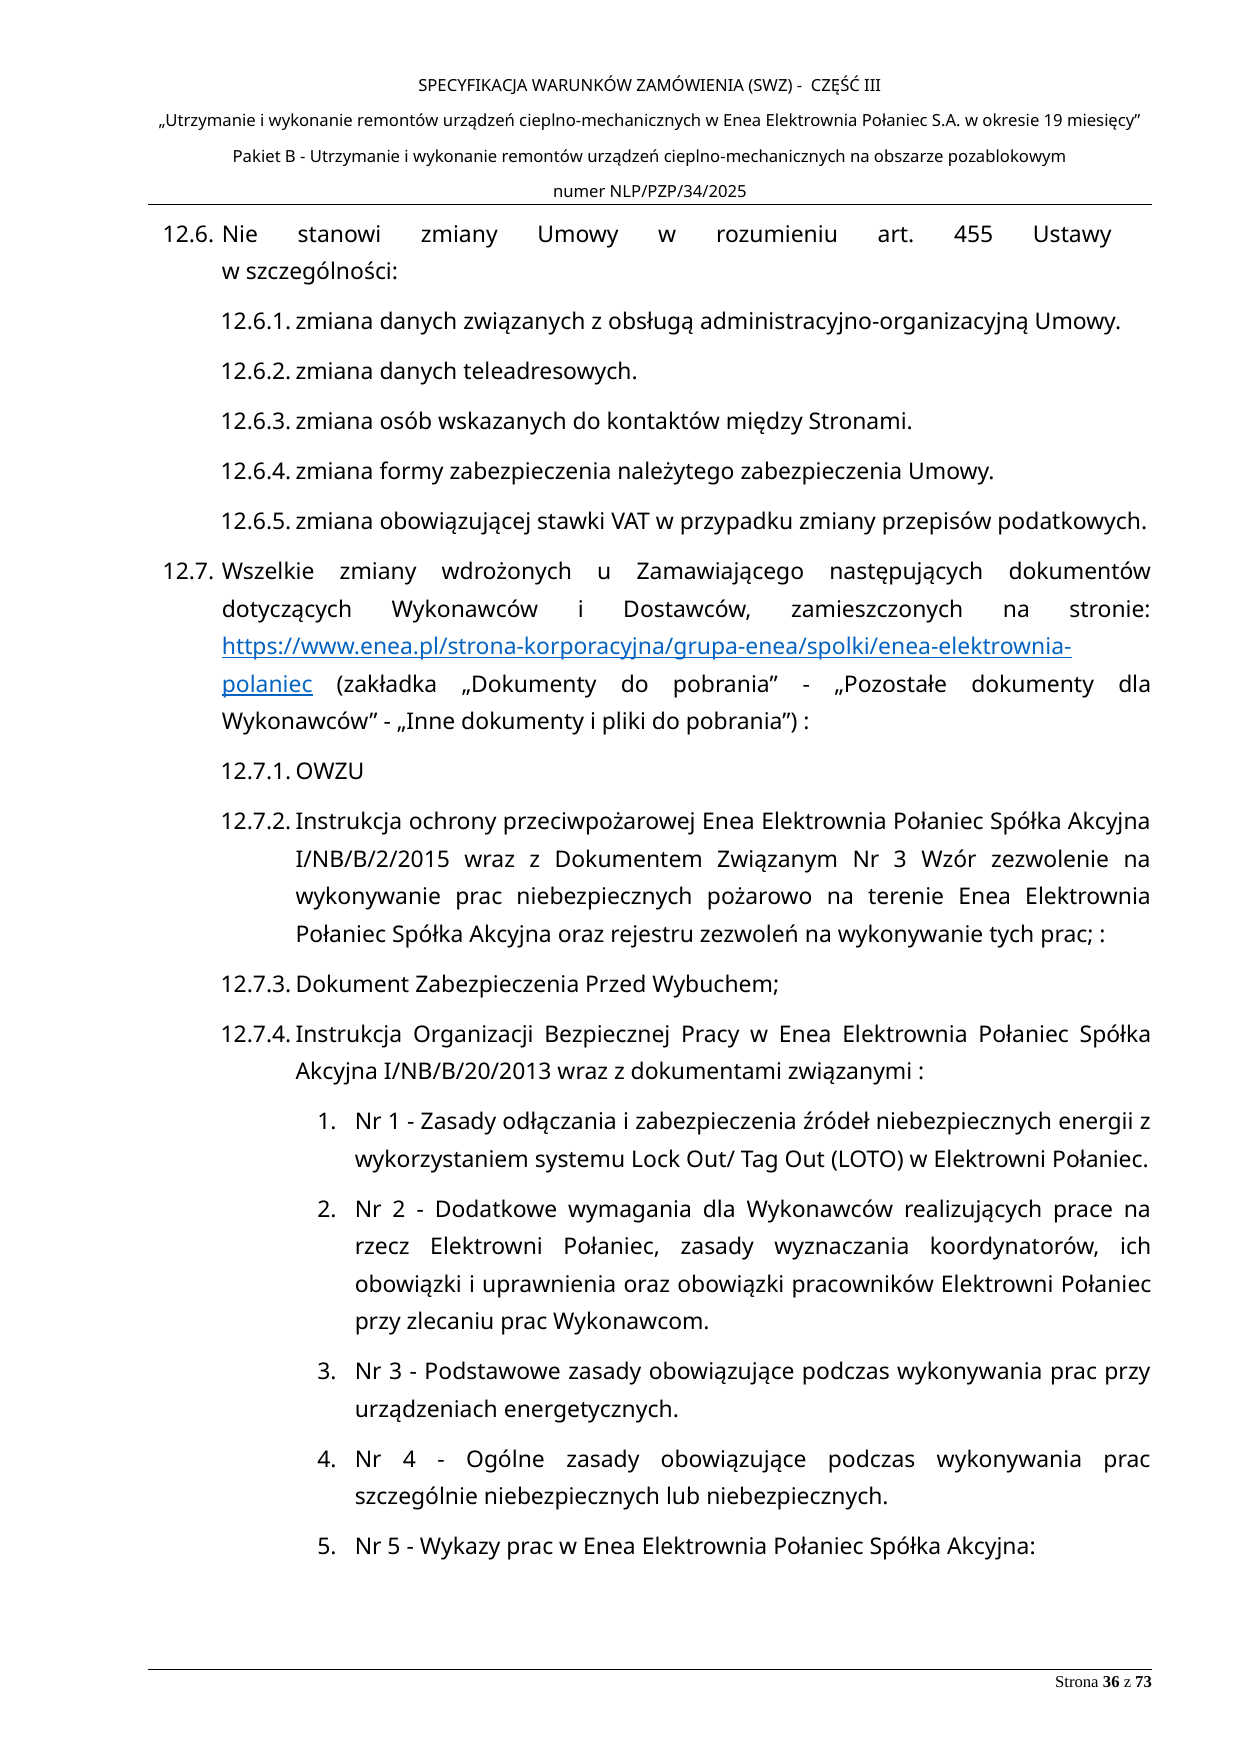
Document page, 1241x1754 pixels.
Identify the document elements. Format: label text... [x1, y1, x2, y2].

subtitle Nr 1 - Zasady odłączania i zabezpieczenia źródeł niebezpiecznych energii z wykorzystaniem systemu Lock Out/ Tag Out (LOTO) w Elektrowni Połaniec. [317, 1105, 1152, 1174]
subtitle zmiana osób wskazanych do kontaktów między Stronami. [220, 405, 1152, 437]
subtitle Wszelkie zmiany wdrożonych u Zamawiającego następujących dokumentów dotyczących Wykonawców i Dostawców, zamieszczonych na stronie: https://www.enea.pl/strona-korporacyjna/grupa-enea/spolki/enea-elektrownia-polaniec (zakładka „Dokumenty do pobrania” - „Pozostałe dokumenty dla Wykonawców” - „Inne dokumenty i pliki do pobrania”) : [162, 555, 1152, 737]
subtitle Nr 2 - Dodatkowe wymagania dla Wykonawców realizujących prace na rzecz Elektrowni Połaniec, zasady wyznaczania koordynatorów, ich obowiązki i uprawnienia oraz obowiązki pracowników Elektrowni Połaniec przy zlecaniu prac Wykonawcom. [317, 1193, 1152, 1337]
subtitle Dokument Zabezpieczenia Przed Wybuchem; [220, 968, 1152, 999]
subtitle Nr 3 - Podstawowe zasady obowiązujące podczas wykonywania prac przy urządzeniach energetycznych. [317, 1355, 1152, 1424]
subtitle Instrukcja Organizacji Bezpiecznej Pracy w Enea Elektrownia Połaniec Spółka Akcyjna I/NB/B/20/2013 wraz z dokumentami związanymi : [220, 1018, 1152, 1087]
subtitle zmiana danych teleadresowych. [220, 355, 1152, 387]
subtitle Nr 5 - Wykazy prac w Enea Elektrownia Połaniec Spółka Akcyjna: [317, 1530, 1152, 1562]
subtitle zmiana obowiązującej stawki VAT w przypadku zmiany przepisów podatkowych. [220, 505, 1152, 537]
subtitle zmiana danych związanych z obsługą administracyjno-organizacyjną Umowy. [220, 305, 1152, 337]
subtitle Nie stanowi zmiany Umowy w rozumieniu art. 455 Ustawy w szczególności: [162, 218, 1152, 287]
subtitle zmiana formy zabezpieczenia należytego zabezpieczenia Umowy. [220, 455, 1152, 487]
subtitle OWZU [220, 755, 1152, 787]
subtitle Instrukcja ochrony przeciwpożarowej Enea Elektrownia Połaniec Spółka Akcyjna I/NB/B/2/2015 wraz z Dokumentem Związanym Nr 3 Wzór zezwolenie na wykonywanie prac niebezpiecznych pożarowo na terenie Enea Elektrownia Połaniec Spółka Akcyjna oraz rejestru zezwoleń na wykonywanie tych prac; : [220, 805, 1152, 949]
subtitle Nr 4 - Ogólne zasady obowiązujące podczas wykonywania prac szczególnie niebezpiecznych lub niebezpiecznych. [317, 1443, 1152, 1512]
